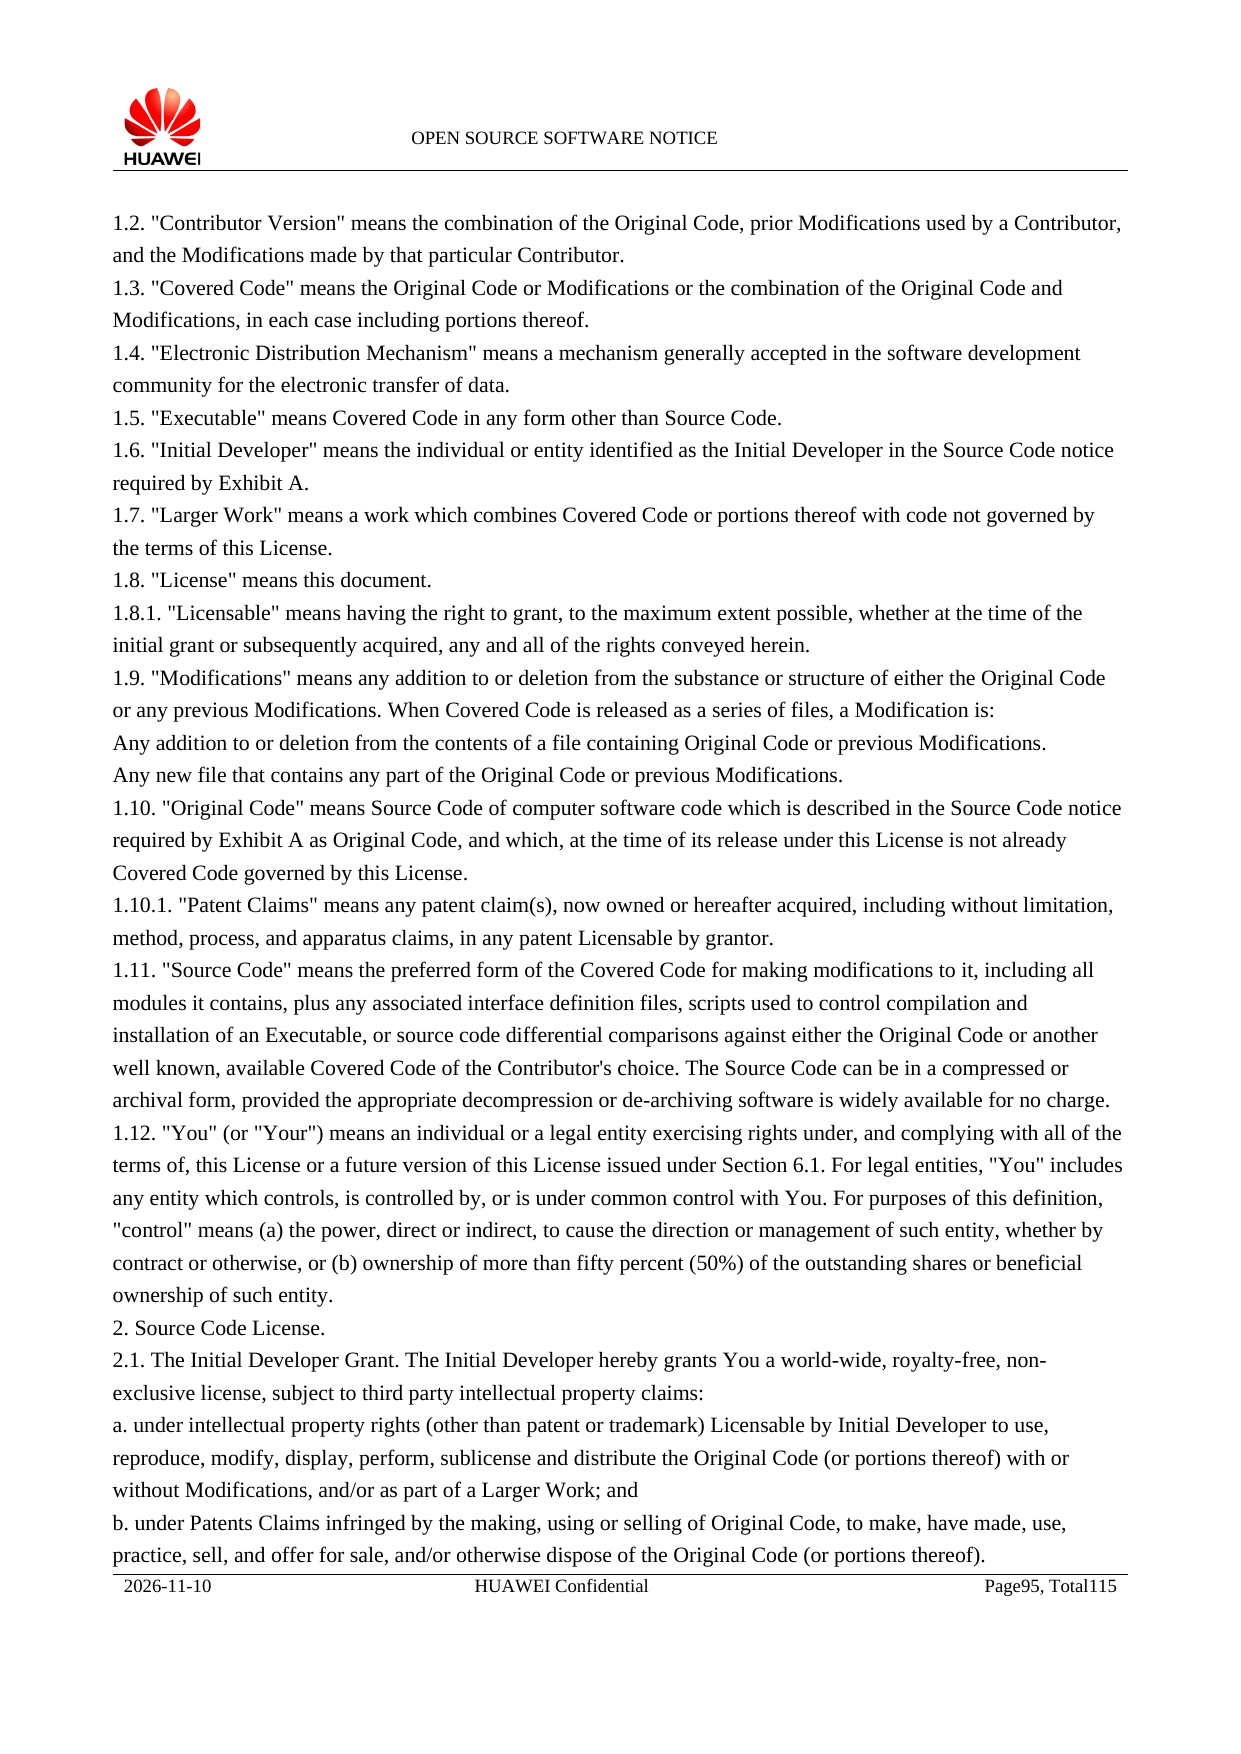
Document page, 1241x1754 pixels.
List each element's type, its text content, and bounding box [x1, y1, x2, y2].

picture [124, 88, 201, 165]
